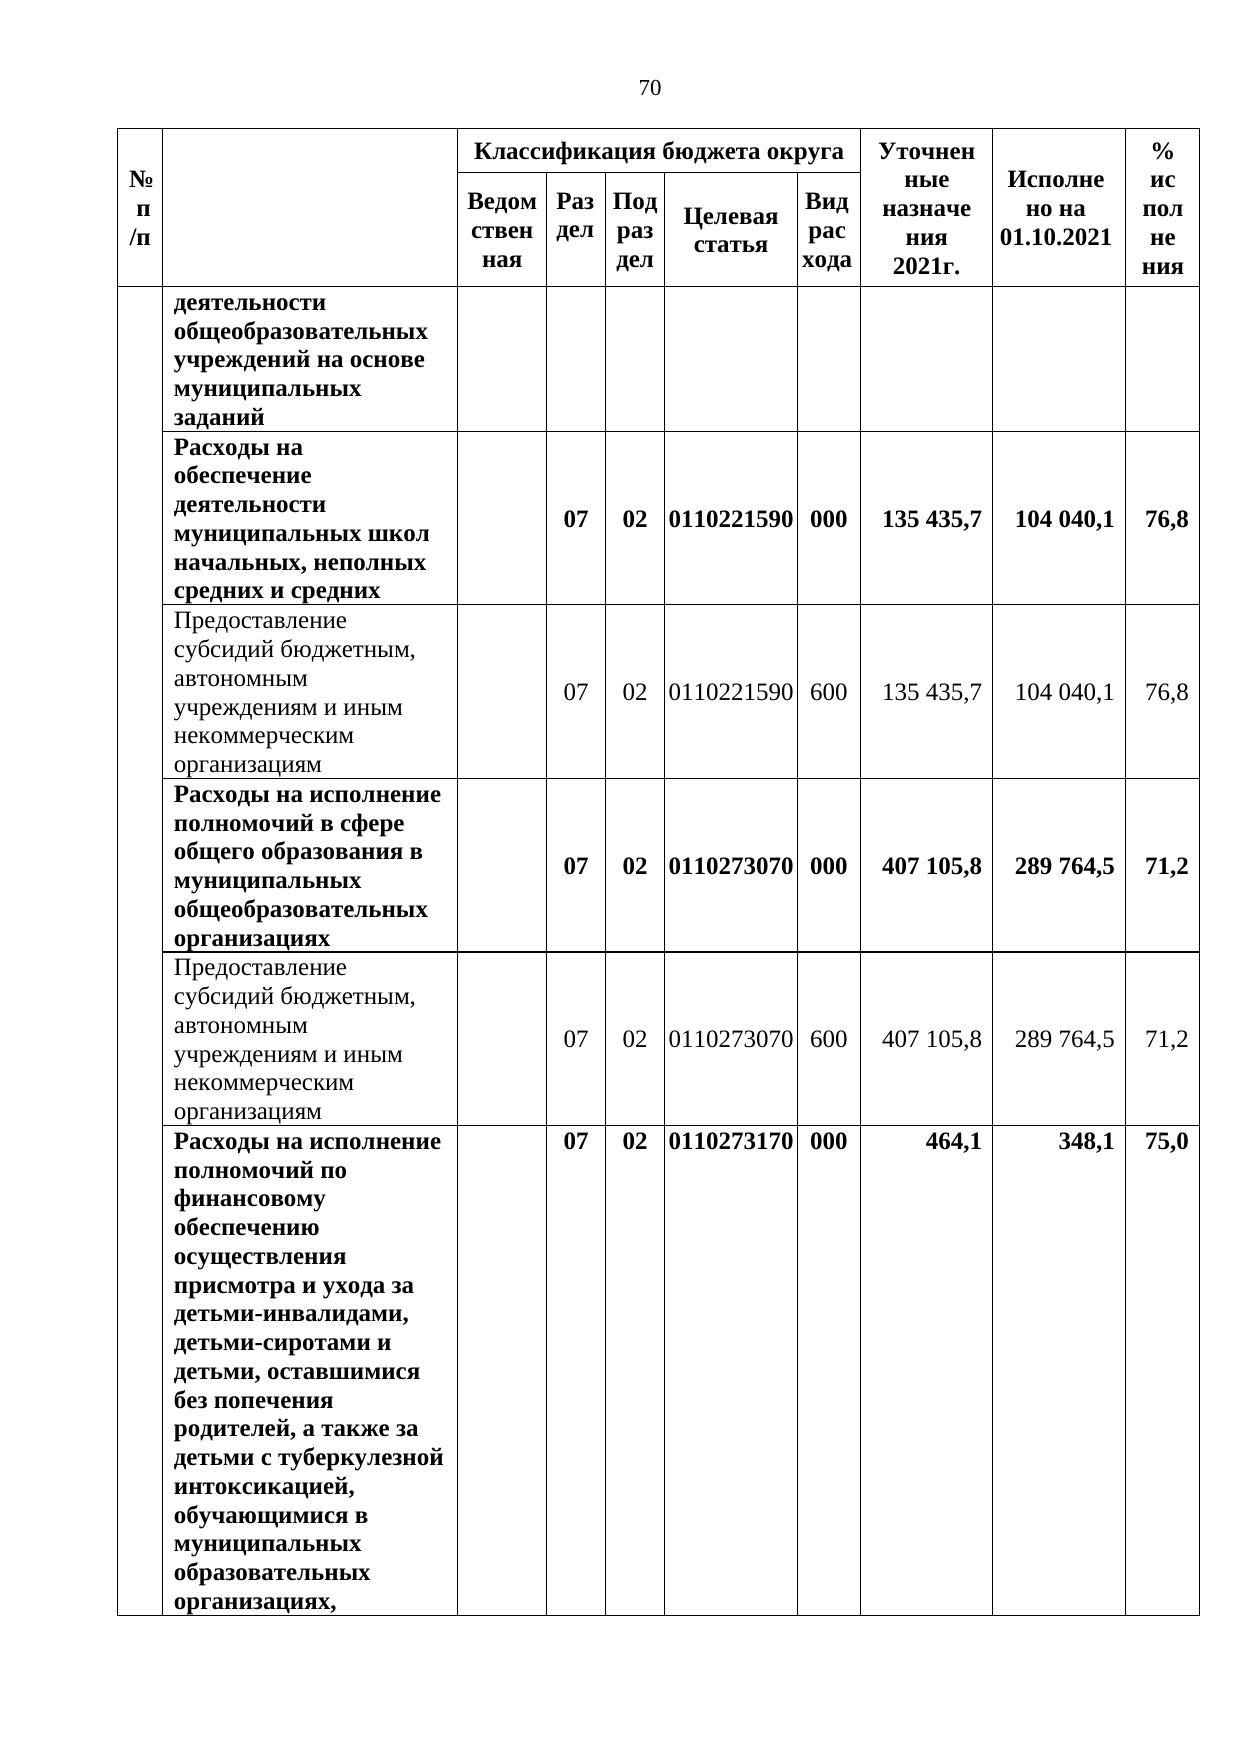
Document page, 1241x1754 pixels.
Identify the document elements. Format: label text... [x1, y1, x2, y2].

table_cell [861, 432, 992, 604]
table_cell Вид рас хода [798, 173, 860, 286]
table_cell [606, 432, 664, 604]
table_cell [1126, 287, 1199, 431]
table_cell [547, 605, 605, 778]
table_header % ис полне ния [1126, 129, 1199, 286]
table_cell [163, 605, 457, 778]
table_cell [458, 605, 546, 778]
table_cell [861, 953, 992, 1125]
table_header [163, 129, 457, 286]
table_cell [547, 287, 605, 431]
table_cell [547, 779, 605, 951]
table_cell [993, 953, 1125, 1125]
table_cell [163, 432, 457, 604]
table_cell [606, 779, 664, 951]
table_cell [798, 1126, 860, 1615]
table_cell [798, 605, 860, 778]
table_cell Раз дел [547, 173, 605, 256]
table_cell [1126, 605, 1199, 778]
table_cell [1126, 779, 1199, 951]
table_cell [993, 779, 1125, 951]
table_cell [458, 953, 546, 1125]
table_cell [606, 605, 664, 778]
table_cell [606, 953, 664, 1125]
table_cell Целевая статья [665, 173, 797, 286]
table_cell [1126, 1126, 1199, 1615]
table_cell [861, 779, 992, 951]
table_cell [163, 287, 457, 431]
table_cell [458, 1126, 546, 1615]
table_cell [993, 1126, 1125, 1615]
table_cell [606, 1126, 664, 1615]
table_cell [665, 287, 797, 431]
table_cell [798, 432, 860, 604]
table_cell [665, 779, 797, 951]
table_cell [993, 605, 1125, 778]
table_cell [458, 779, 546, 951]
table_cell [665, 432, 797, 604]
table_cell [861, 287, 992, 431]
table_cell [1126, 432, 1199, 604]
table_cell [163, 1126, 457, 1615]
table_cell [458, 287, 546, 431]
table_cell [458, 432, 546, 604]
table_header Классификация бюджета округа [458, 129, 860, 172]
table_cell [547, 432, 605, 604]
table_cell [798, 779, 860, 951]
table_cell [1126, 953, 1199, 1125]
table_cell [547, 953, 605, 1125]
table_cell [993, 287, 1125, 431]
table_header Исполне но на 01.10.2021 [993, 129, 1125, 286]
table_cell Ведом ствен ная [458, 173, 546, 286]
table_cell [547, 256, 605, 286]
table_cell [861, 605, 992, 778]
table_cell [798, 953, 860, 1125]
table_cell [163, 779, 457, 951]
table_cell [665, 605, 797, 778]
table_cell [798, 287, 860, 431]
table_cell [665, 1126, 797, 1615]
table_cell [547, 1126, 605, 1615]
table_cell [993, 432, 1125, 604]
table_cell Под раз дел [606, 173, 664, 286]
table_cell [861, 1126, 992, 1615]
table_header Уточненные назначе ния 2021г. [861, 129, 992, 286]
table_header № п/п [118, 129, 162, 286]
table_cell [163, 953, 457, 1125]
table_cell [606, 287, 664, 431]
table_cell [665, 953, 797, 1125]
